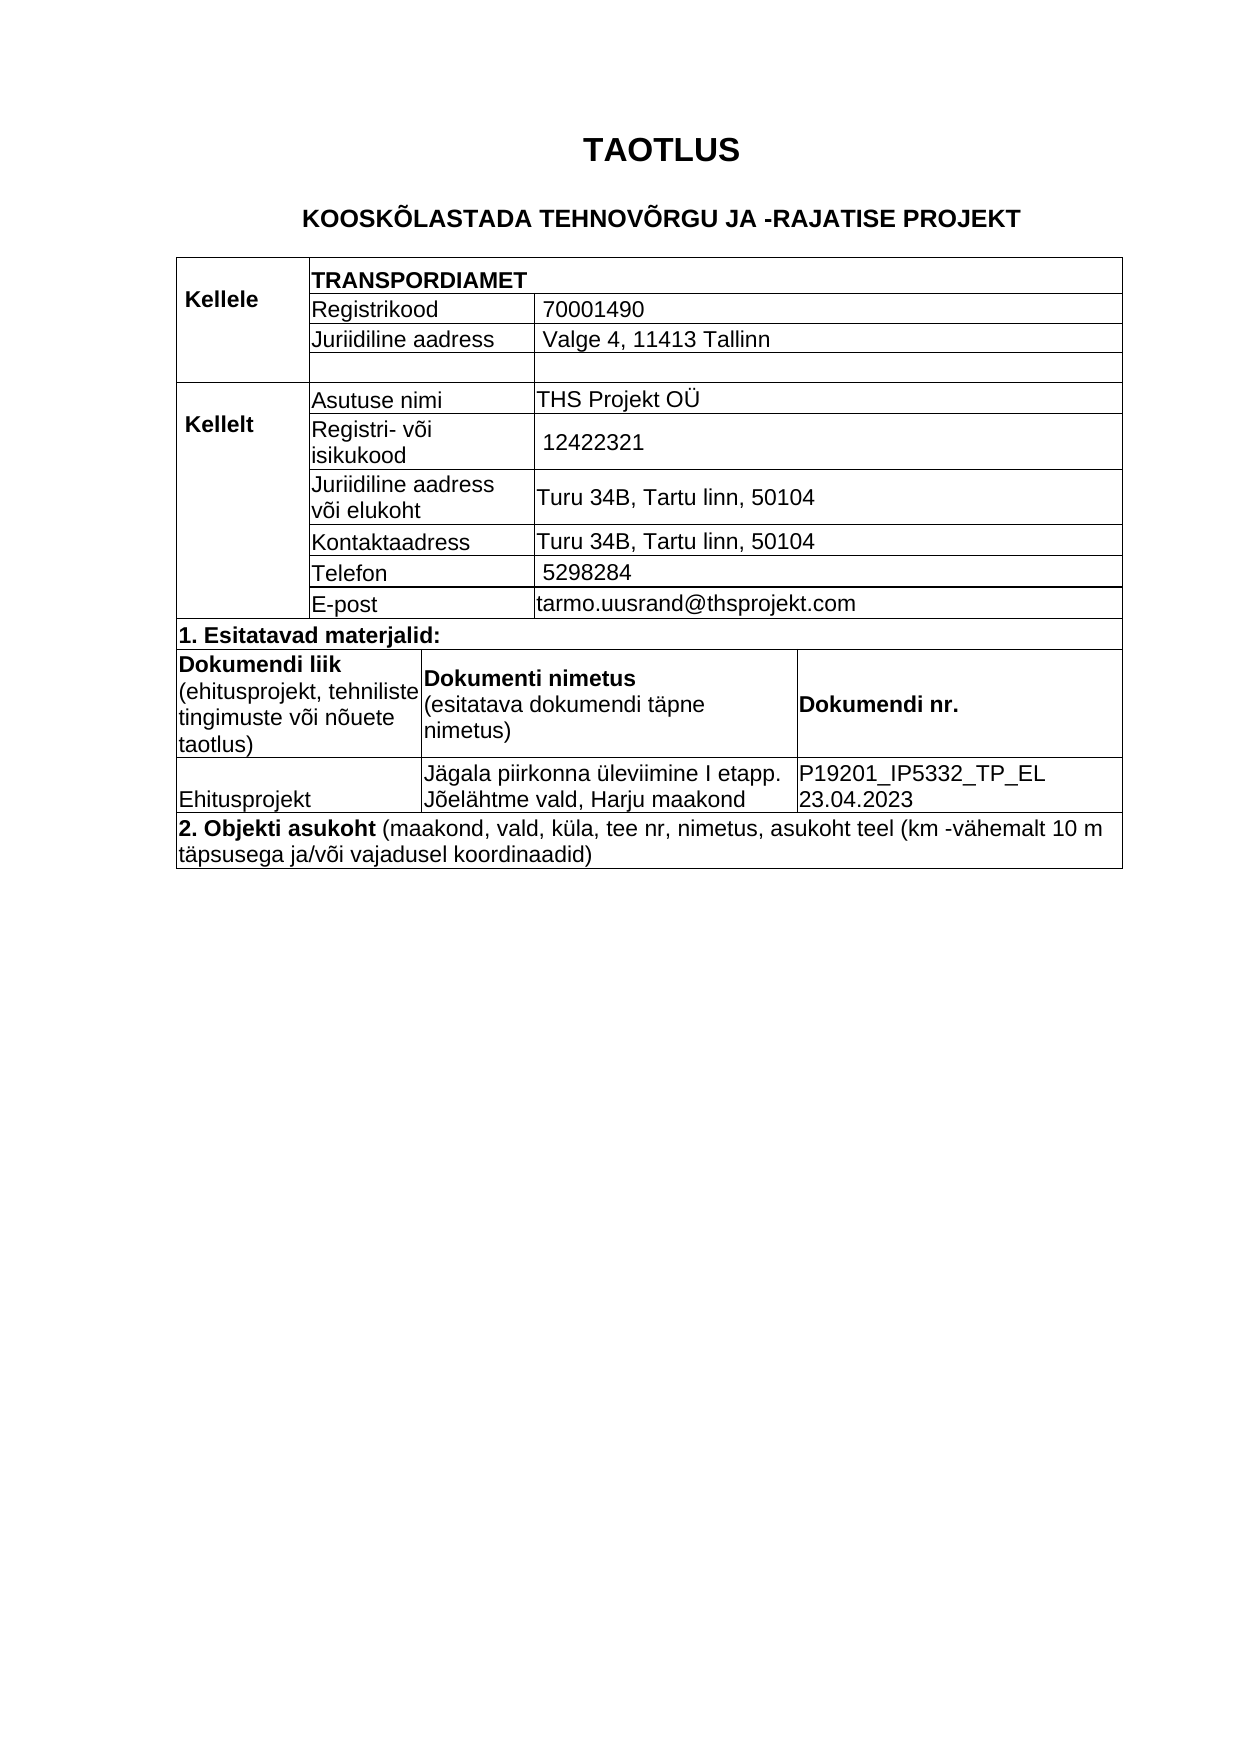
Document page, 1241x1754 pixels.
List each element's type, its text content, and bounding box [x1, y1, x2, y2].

table_cell Asutuse nimi [310, 383, 534, 413]
table_cell 2. Objekti asukoht (maakond, vald, küla, tee nr, nimetus, asukoht teel (km -vähemalt 10 m täpsusega ja/või vajadusel koordinaadid) [177, 813, 1122, 867]
table_cell Juriidiline aadress või elukoht [310, 470, 534, 524]
table_cell Dokumenti nimetus (esitatava dokumendi täpne nimetus) [422, 650, 797, 757]
text KOOSKÕLASTADA TEHNOVÕRGU JA -RAJATISE PROJEKT [177, 204, 1146, 233]
table_cell Telefon [310, 556, 534, 586]
table_cell Dokumendi nr. [798, 650, 1122, 757]
table_cell Turu 34B, Tartu linn, 50104 [535, 470, 1122, 524]
table_cell Registrikood [310, 294, 534, 323]
table_header Kellele [177, 258, 309, 382]
table_cell Turu 34B, Tartu linn, 50104 [535, 525, 1122, 555]
table_cell Kellelt [177, 383, 309, 618]
text TAOTLUS [177, 130, 1146, 168]
table_cell Valge 4, 11413 Tallinn [535, 324, 1122, 352]
table_cell 5298284 [535, 556, 1122, 586]
table_cell Juriidiline aadress [310, 324, 534, 352]
table_header TRANSPORDIAMET [310, 258, 1122, 293]
table_cell Dokumendi liik (ehitusprojekt, tehniliste tingimuste või nõuete taotlus) [177, 650, 421, 757]
table_cell Ehitusprojekt [177, 758, 421, 812]
table_cell 12422321 [535, 414, 1122, 468]
table_cell tarmo.uusrand@thsprojekt.com [535, 588, 1122, 618]
table_cell [535, 353, 1122, 382]
table_cell Jägala piirkonna üleviimine I etapp. Jõelähtme vald, Harju maakond [422, 758, 797, 812]
table_cell Kontaktaadress [310, 525, 534, 555]
table_cell Registri- või isikukood [310, 414, 534, 468]
table_cell P19201_IP5332_TP_EL 23.04.2023 [798, 758, 1122, 812]
table_cell [310, 353, 534, 382]
table_cell THS Projekt OÜ [535, 383, 1122, 413]
table_cell 70001490 [535, 294, 1122, 323]
table_cell 1. Esitatavad materjalid: [177, 619, 1122, 649]
table_cell E-post [310, 588, 534, 618]
